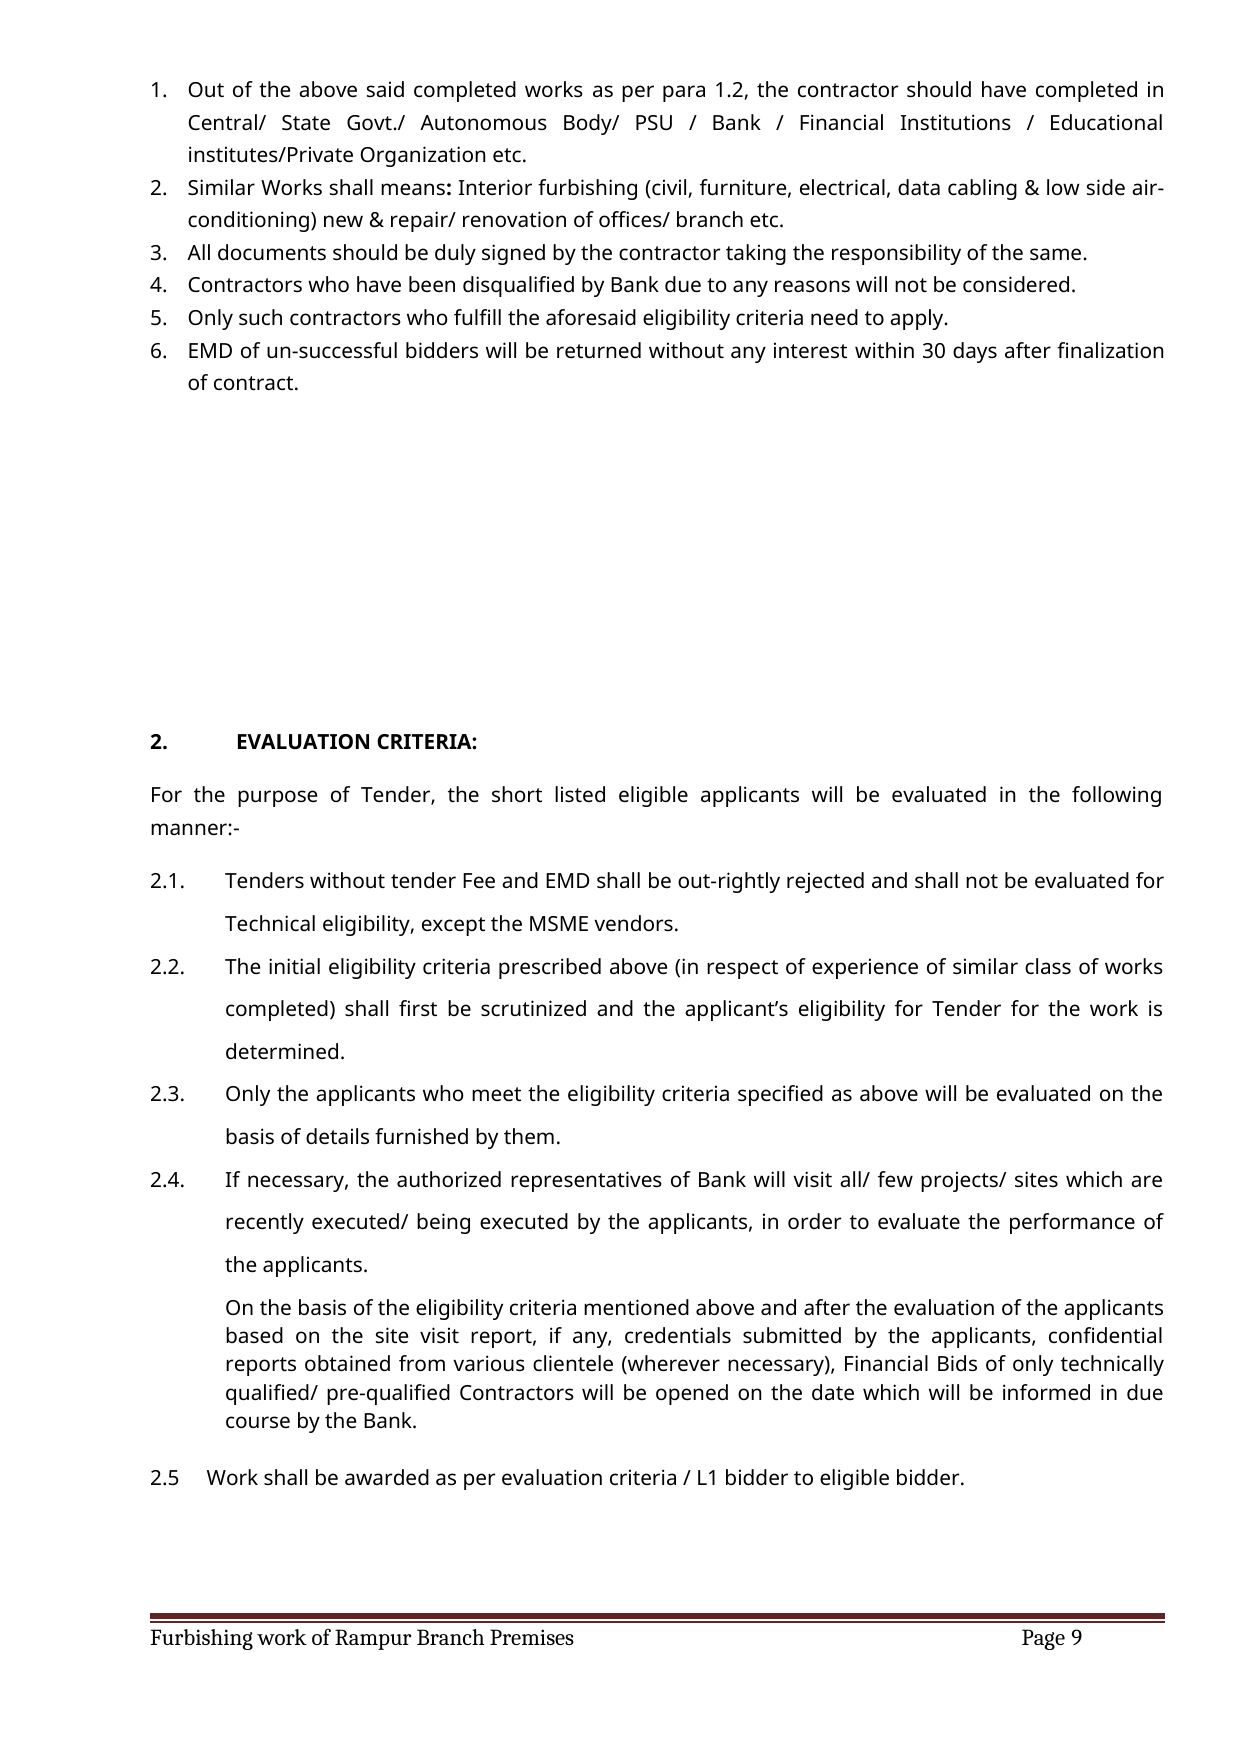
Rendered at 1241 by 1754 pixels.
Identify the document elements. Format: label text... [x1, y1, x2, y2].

list Out of the above said completed works as per para 1.2, the contractor should have completed in Central/ State Govt./ Autonomous Body/ PSU / Bank / Financial Institutions / Educational institutes/Private Organization etc. [150, 75, 1165, 169]
list If necessary, the authorized representatives of Bank will visit all/ few projects/ sites which are recently executed/ being executed by the applicants, in order to evaluate the performance of the applicants. [150, 1165, 1165, 1278]
text 2. EVALUATION CRITERIA: [150, 727, 1165, 756]
list Only such contractors who fulfill the aforesaid eligibility criteria need to apply. [150, 303, 1165, 332]
list EMD of un-successful bidders will be returned without any interest within 30 days after finalization of contract. [150, 336, 1165, 397]
list Only the applicants who meet the eligibility criteria specified as above will be evaluated on the basis of details furnished by them. [150, 1079, 1165, 1151]
list Contractors who have been disqualified by Bank due to any reasons will not be considered. [150, 271, 1165, 299]
text For the purpose of Tender, the short listed eligible applicants will be evaluated in the following manner:- [150, 781, 1165, 842]
list Similar Works shall means: Interior furbishing (civil, furniture, electrical, data cabling & low side air-conditioning) new & repair/ renovation of offices/ branch etc. [150, 173, 1165, 234]
text 2.5 Work shall be awarded as per evaluation criteria / L1 bidder to eligible bidder. [150, 1463, 1165, 1492]
list The initial eligibility criteria prescribed above (in respect of experience of similar class of works completed) shall first be scrutinized and the applicant’s eligibility for Tender for the work is determined. [150, 952, 1165, 1065]
list All documents should be duly signed by the contractor taking the responsibility of the same. [150, 238, 1165, 266]
list Tenders without tender Fee and EMD shall be out-rightly rejected and shall not be evaluated for Technical eligibility, except the MSME vendors. [150, 867, 1165, 938]
list On the basis of the eligibility criteria mentioned above and after the evaluation of the applicants based on the site visit report, if any, credentials submitted by the applicants, confidential reports obtained from various clientele (wherever necessary), Financial Bids of only technically qualified/ pre-qualified Contractors will be opened on the date which will be informed in due course by the Bank. [225, 1293, 1165, 1435]
